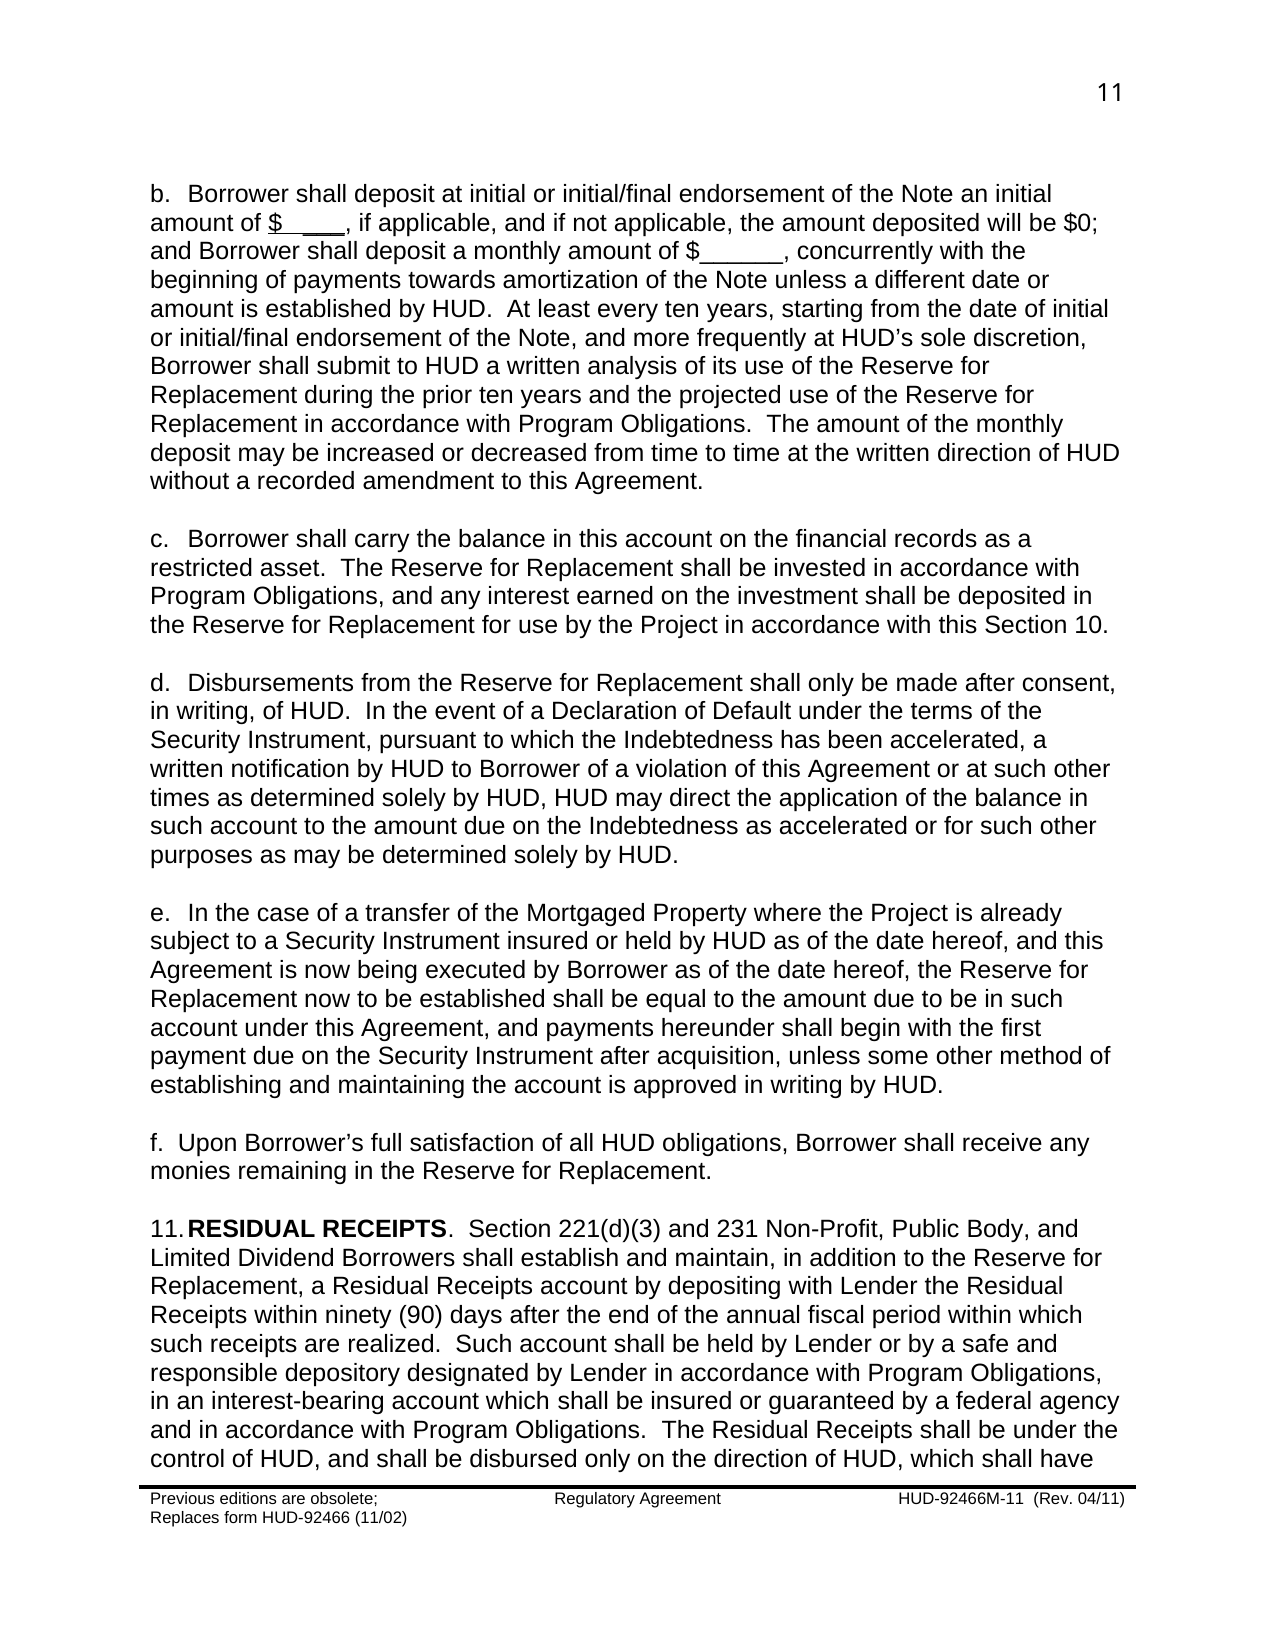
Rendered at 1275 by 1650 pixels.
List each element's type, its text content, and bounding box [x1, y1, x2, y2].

text b. Borrower shall deposit at initial or initial/final endorsement of the Note an initial amount of $ ___, if applicable, and if not applicable, the amount deposited will be $0; and Borrower shall deposit a monthly amount of $______, concurrently with the beginning of payments towards amortization of the Note unless a different date or amount is established by HUD. At least every ten years, starting from the date of initial or initial/final endorsement of the Note, and more frequently at HUD’s sole discretion, Borrower shall submit to HUD a written analysis of its use of the Reserve for Replacement during the prior ten years and the projected use of the Reserve for Replacement in accordance with Program Obligations. The amount of the monthly deposit may be increased or decreased from time to time at the written direction of HUD without a recorded amendment to this Agreement. [150, 179, 1125, 495]
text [150, 1214, 1125, 1472]
text d. Disbursements from the Reserve for Replacement shall only be made after consent, in writing, of HUD. In the event of a Declaration of Default under the terms of the Security Instrument, pursuant to which the Indebtedness has been accelerated, a written notification by HUD to Borrower of a violation of this Agreement or at such other times as determined solely by HUD, HUD may direct the application of the balance in such account to the amount due on the Indebtedness as accelerated or for such other purposes as may be determined solely by HUD. [150, 667, 1125, 869]
text e. In the case of a transfer of the Mortgaged Property where the Project is already subject to a Security Instrument insured or held by HUD as of the date hereof, and this Agreement is now being executed by Borrower as of the date hereof, the Reserve for Replacement now to be established shall be equal to the amount due to be in such account under this Agreement, and payments hereunder shall begin with the first payment due on the Security Instrument after acquisition, unless some other method of establishing and maintaining the account is approved in writing by HUD. [150, 897, 1125, 1099]
text c. Borrower shall carry the balance in this account on the financial records as a restricted asset. The Reserve for Replacement shall be invested in accordance with Program Obligations, and any interest earned on the investment shall be deposited in the Reserve for Replacement for use by the Project in accordance with this Section 10. [150, 524, 1125, 639]
text f. Upon Borrower’s full satisfaction of all HUD obligations, Borrower shall receive any monies remaining in the Reserve for Replacement. [150, 1127, 1125, 1185]
